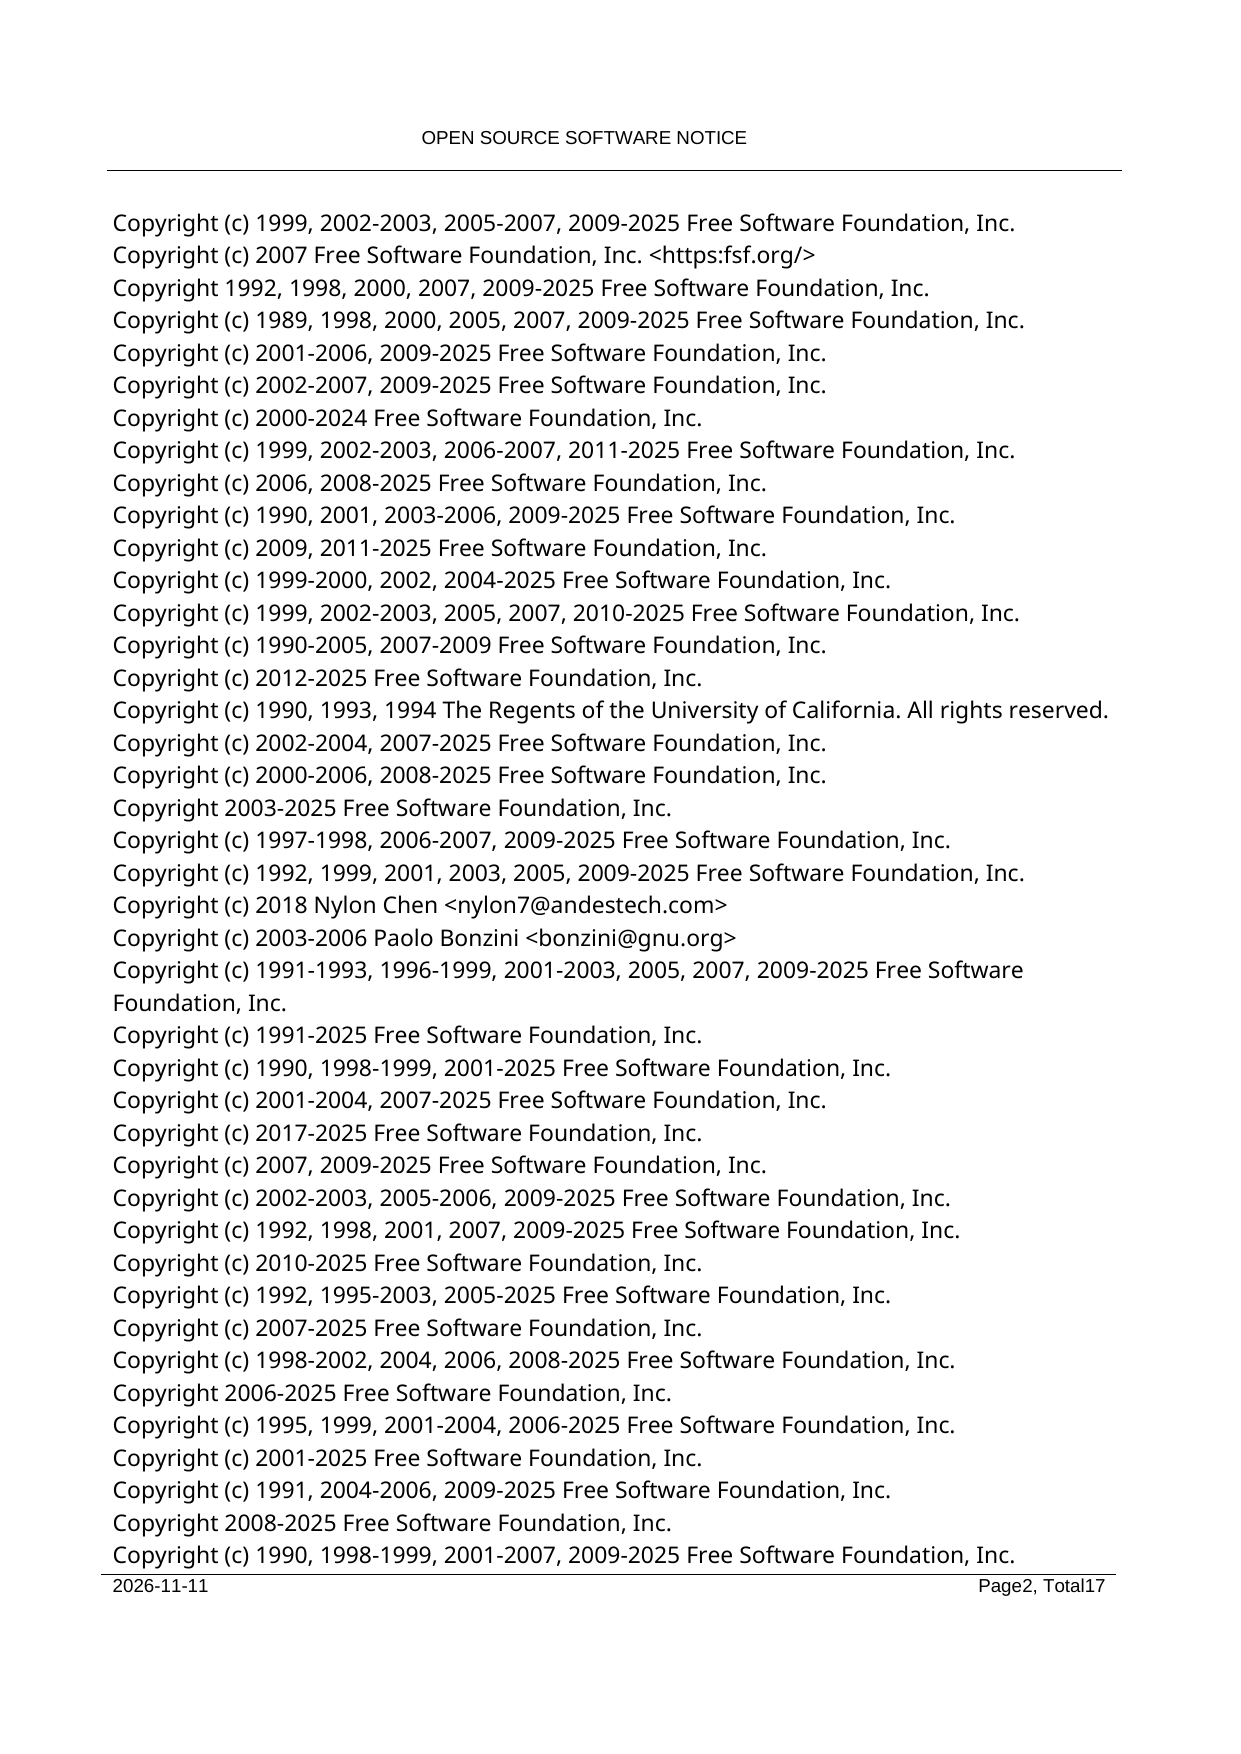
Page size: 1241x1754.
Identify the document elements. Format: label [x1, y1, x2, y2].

text [112, 206, 1128, 1571]
